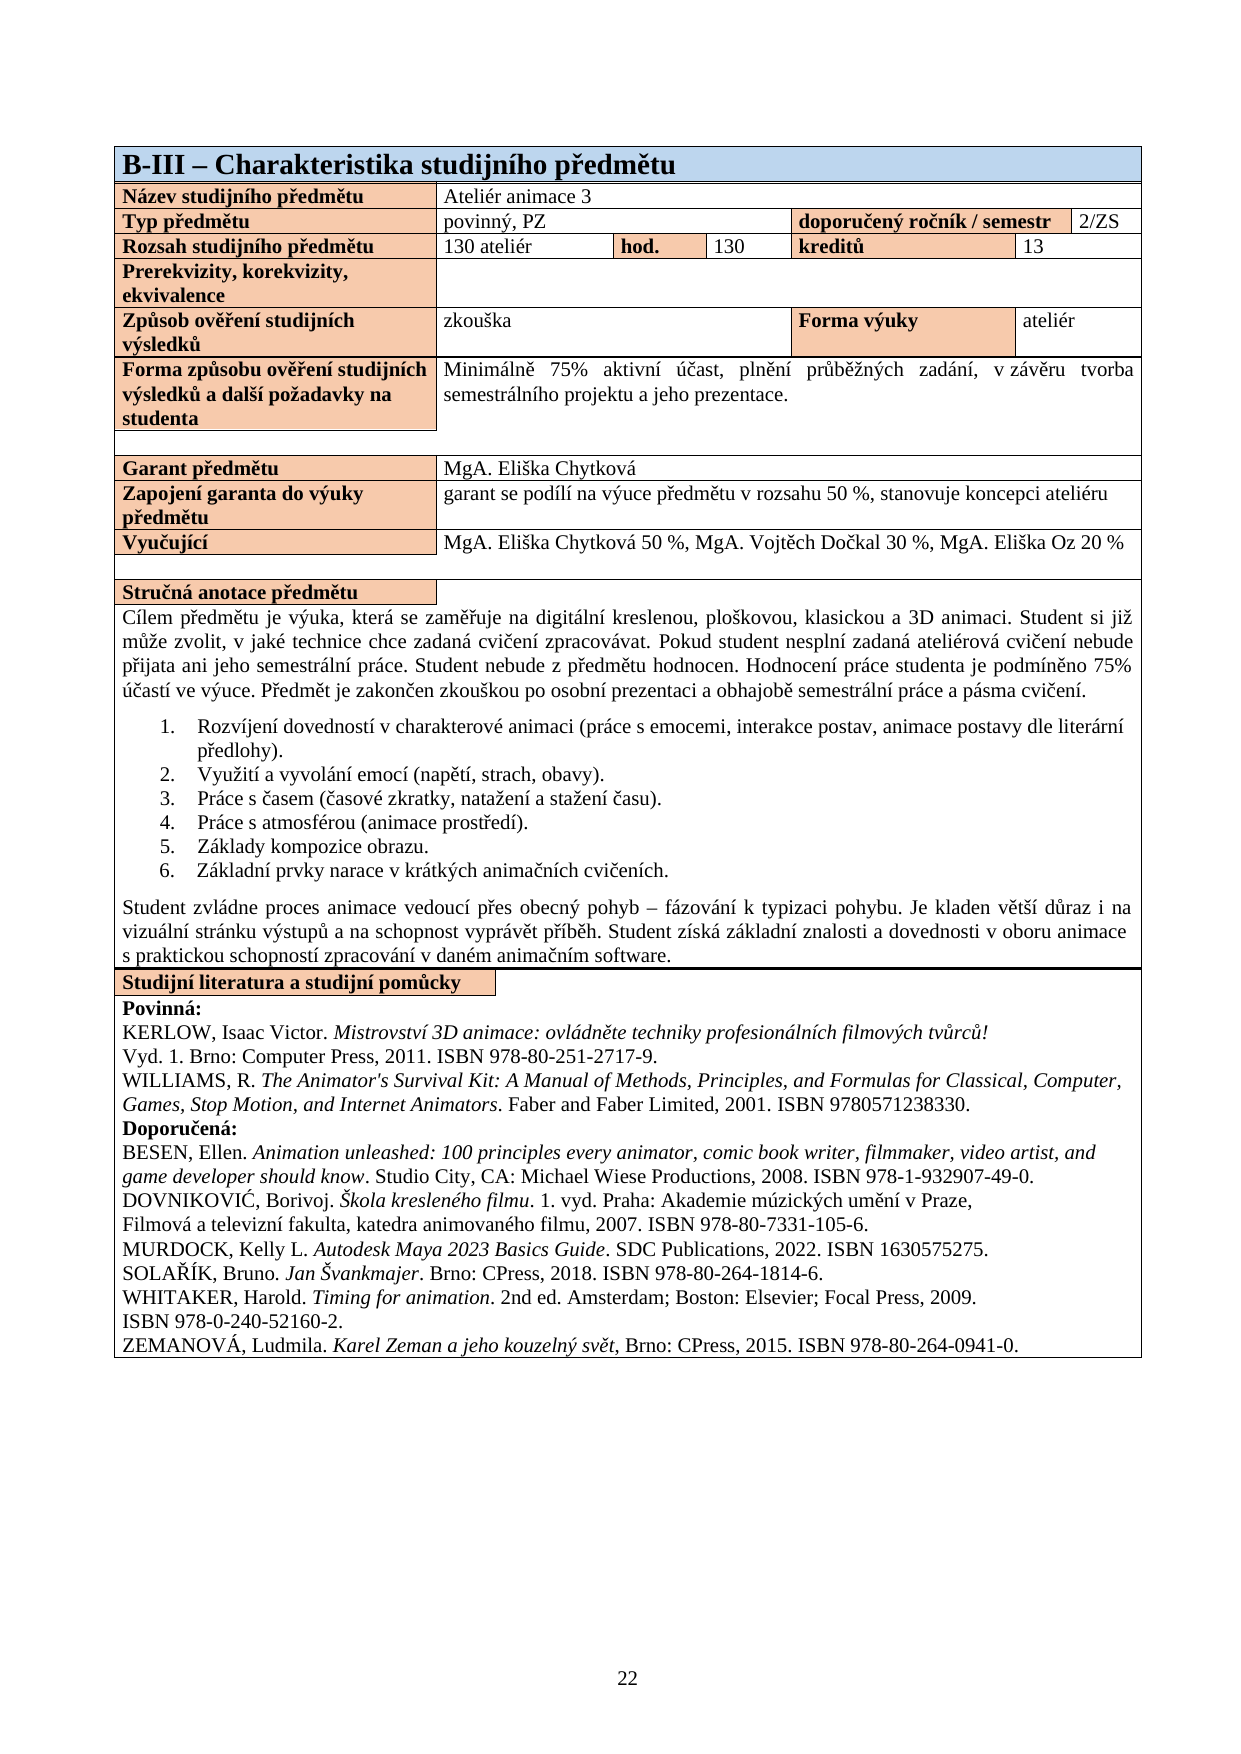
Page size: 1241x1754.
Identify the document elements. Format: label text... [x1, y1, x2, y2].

table_cell Garant předmětu [115, 456, 436, 480]
table_cell [496, 970, 1141, 995]
table_cell MgA. Eliška Chytková [437, 456, 1141, 480]
table_cell Název studijního předmětu [115, 184, 436, 208]
table_cell Stručná anotace předmětu [115, 580, 436, 604]
table_cell Minimálně 75% aktivní účast, plnění průběžných zadání, v závěru tvorba semestrálního projektu a jeho prezentace. [437, 358, 1141, 429]
table_cell povinný, PZ [437, 209, 791, 233]
table_cell ateliér [1016, 308, 1141, 356]
table_cell 13 [1016, 234, 1141, 258]
table_cell [437, 259, 1141, 307]
table_cell Forma výuky [792, 308, 1015, 356]
table_cell Rozsah studijního předmětu [115, 234, 436, 258]
table_cell zkouška [437, 308, 791, 356]
table_cell [115, 554, 1141, 579]
table_cell Ateliér animace 3 [437, 184, 1141, 208]
table_cell garant se podílí na výuce předmětu v rozsahu 50 %, stanovuje koncepci ateliéru [437, 481, 1141, 529]
table_cell hod. [614, 234, 706, 258]
table_cell Způsob ověření studijních výsledků [115, 308, 436, 356]
table_cell Povinná: KERLOW, Isaac Victor. Mistrovství 3D animace: ovládněte techniky profesionálních filmových tvůrců! Vyd. 1. Brno: Computer Press, 2011. ISBN 978-80-251-2717-9. WILLIAMS, R. The Animator's Survival Kit: A Manual of Methods, Principles, and Formulas for Classical, Computer, Games, Stop Motion, and Internet Animators. Faber and Faber Limited, 2001. ISBN 9780571238330. Doporučená: BESEN, Ellen. Animation unleashed: 100 principles every animator, comic book writer, filmmaker, video artist, and game developer should know. Studio City, CA: Michael Wiese Productions, 2008. ISBN 978-1-932907-49-0. DOVNIKOVIĆ, Borivoj. Škola kresleného filmu. 1. vyd. Praha: Akademie múzických umění v Praze, Filmová a televizní fakulta, katedra animovaného filmu, 2007. ISBN 978-80-7331-105-6. MURDOCK, Kelly L. Autodesk Maya 2023 Basics Guide. SDC Publications, 2022. ISBN 1630575275. SOLAŘÍK, Bruno. Jan Švankmajer. Brno: CPress, 2018. ISBN 978-80-264-1814-6. WHITAKER, Harold. Timing for animation. 2nd ed. Amsterdam; Boston: Elsevier; Focal Press, 2009. ISBN 978-0-240-52160-2. ZEMANOVÁ, Ludmila. Karel Zeman a jeho kouzelný svět, Brno: CPress, 2015. ISBN 978-80-264-0941-0. [115, 995, 1141, 1357]
table_cell Prerekvizity, korekvizity, ekvivalence [115, 259, 436, 307]
table_cell Cílem předmětu je výuka, která se zaměřuje na digitální kreslenou, ploškovou, klasickou a 3D animaci. Student si již může zvolit, v jaké technice chce zadaná cvičení zpracovávat. Pokud student nesplní zadaná ateliérová cvičení nebude přijata ani jeho semestrální práce. Student nebude z předmětu hodnocen. Hodnocení práce studenta je podmíněno 75% účastí ve výuce. Předmět je zakončen zkouškou po osobní prezentaci a obhajobě semestrální práce a pásma cvičení. Rozvíjení dovedností v charakterové animaci (práce s emocemi, interakce postav, animace postavy dle literární předlohy). Využití a vyvolání emocí (napětí, strach, obavy). Práce s časem (časové zkratky, natažení a stažení času). Práce s atmosférou (animace prostředí). Základy kompozice obrazu. Základní prvky narace v krátkých animačních cvičeních. Student zvládne proces animace vedoucí přes obecný pohyb – fázování k typizaci pohybu. Je kladen větší důraz i na vizuální stránku výstupů a na schopnost vyprávět příběh. Student získá základní znalosti a dovednosti v oboru animace s praktickou schopností zpracování v daném animačním software. [115, 604, 1141, 967]
table_cell Studijní literatura a studijní pomůcky [115, 970, 495, 995]
table_cell Typ předmětu [115, 209, 436, 233]
table_cell MgA. Eliška Chytková 50 %, MgA. Vojtěch Dočkal 30 %, MgA. Eliška Oz 20 % [437, 530, 1141, 554]
table_cell 130 [707, 234, 791, 258]
table_cell doporučený ročník / semestr [792, 209, 1071, 233]
table_cell 130 ateliér [437, 234, 613, 258]
table_header B-III – Charakteristika studijního předmětu [115, 147, 1141, 181]
table_cell [437, 580, 1141, 604]
table_cell kreditů [792, 234, 1015, 258]
table_cell Vyučující [115, 530, 436, 554]
table_cell 2/ZS [1072, 209, 1141, 233]
table_cell [115, 430, 1141, 455]
table_cell Zapojení garanta do výuky předmětu [115, 481, 436, 529]
table_cell Forma způsobu ověření studijních výsledků a další požadavky na studenta [115, 358, 436, 429]
